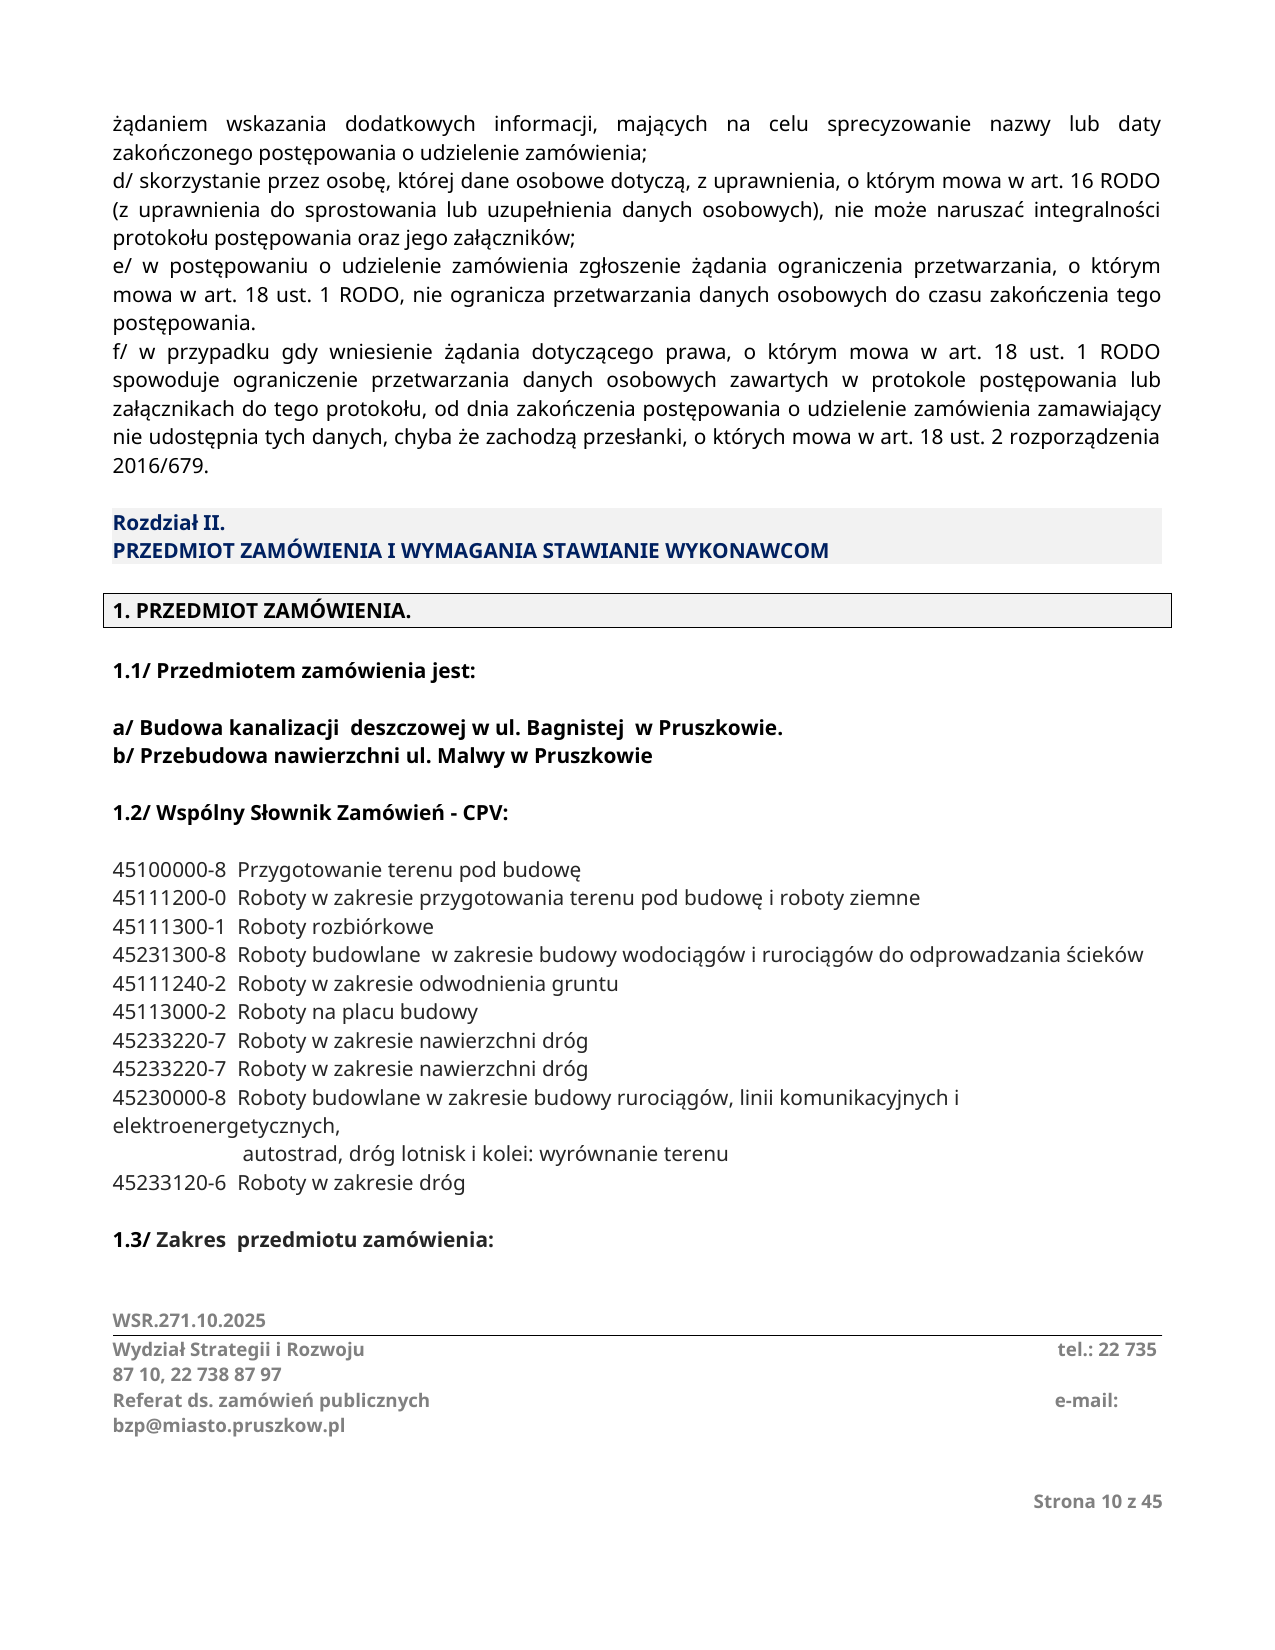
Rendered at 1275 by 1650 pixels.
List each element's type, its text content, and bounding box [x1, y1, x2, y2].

text 1.2/ Wspólny Słownik Zamówień - CPV: [112, 798, 1162, 827]
text 45100000-8 Przygotowanie terenu pod budowę [112, 855, 1162, 883]
text PRZEDMIOT ZAMÓWIENIA I WYMAGANIA STAWIANIE WYKONAWCOM [112, 536, 1162, 564]
text 45111200-0 Roboty w zakresie przygotowania terenu pod budowę i roboty ziemne [112, 883, 1162, 912]
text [112, 109, 1162, 166]
text 45230000-8 Roboty budowlane w zakresie budowy rurociągów, linii komunikacyjnych i elektroenergetycznych, [112, 1083, 1162, 1139]
text e/ w postępowaniu o udzielenie zamówienia zgłoszenie żądania ograniczenia przetwarzania, o którym mowa w art. 18 ust. 1 RODO, nie ogranicza przetwarzania danych osobowych do czasu zakończenia tego postępowania. [112, 252, 1162, 337]
text 45231300-8 Roboty budowlane w zakresie budowy wodociągów i rurociągów do odprowadzania ścieków [112, 940, 1162, 969]
text d/ skorzystanie przez osobę, której dane osobowe dotyczą, z uprawnienia, o którym mowa w art. 16 RODO (z uprawnienia do sprostowania lub uzupełnienia danych osobowych), nie może naruszać integralności protokołu postępowania oraz jego załączników; [112, 166, 1162, 252]
text 1. PRZEDMIOT ZAMÓWIENIA. [104, 594, 1171, 627]
text autostrad, dróg lotnisk i kolei: wyrównanie terenu [112, 1139, 1162, 1168]
text a/ Budowa kanalizacji deszczowej w ul. Bagnistej w Pruszkowie. [112, 713, 1162, 741]
text 1.3/ Zakres przedmiotu zamówienia: [112, 1225, 1162, 1253]
text 45233120-6 Roboty w zakresie dróg [112, 1168, 1162, 1196]
text 45233220-7 Roboty w zakresie nawierzchni dróg [112, 1026, 1162, 1054]
text Rozdział II. [112, 508, 1162, 536]
text 45111300-1 Roboty rozbiórkowe [112, 912, 1162, 940]
text 1.1/ Przedmiotem zamówienia jest: [112, 656, 1162, 684]
text 45233220-7 Roboty w zakresie nawierzchni dróg [112, 1054, 1162, 1083]
text b/ Przebudowa nawierzchni ul. Malwy w Pruszkowie [112, 741, 1162, 770]
text 45113000-2 Roboty na placu budowy [112, 997, 1162, 1026]
text 45111240-2 Roboty w zakresie odwodnienia gruntu [112, 969, 1162, 997]
text f/ w przypadku gdy wniesienie żądania dotyczącego prawa, o którym mowa w art. 18 ust. 1 RODO spowoduje ograniczenie przetwarzania danych osobowych zawartych w protokole postępowania lub załącznikach do tego protokołu, od dnia zakończenia postępowania o udzielenie zamówienia zamawiający nie udostępnia tych danych, chyba że zachodzą przesłanki, o których mowa w art. 18 ust. 2 rozporządzenia 2016/679. [112, 337, 1162, 479]
